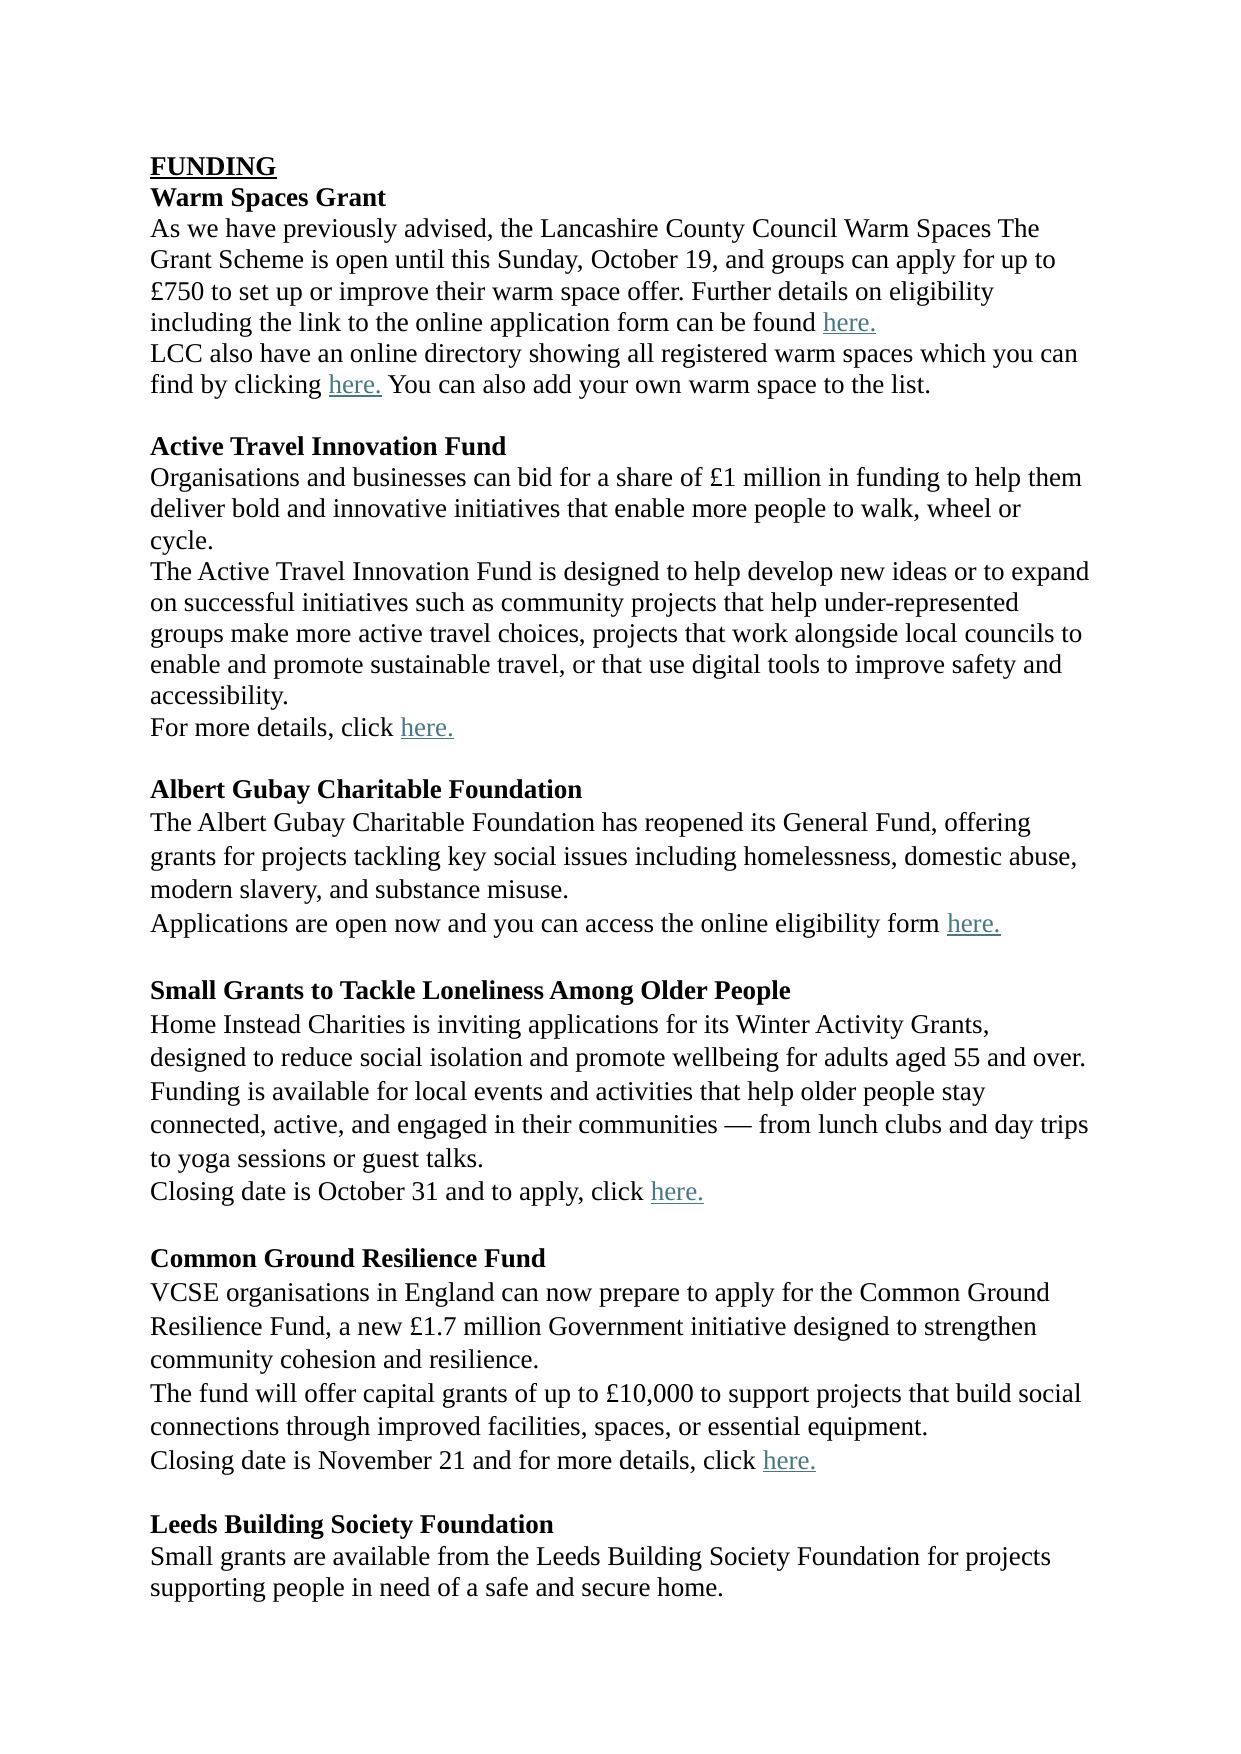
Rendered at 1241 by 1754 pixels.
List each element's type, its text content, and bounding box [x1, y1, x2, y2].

text FUNDING [150, 150, 1090, 181]
text Organisations and businesses can bid for a share of £1 million in funding to help them deliver bold and innovative initiatives that enable more people to walk, wheel or cycle. [150, 461, 1090, 555]
text Leeds Building Society Foundation Small grants are available from the Leeds Building Society Foundation for projects supporting people in need of a safe and secure home. [150, 1508, 1090, 1602]
text For more details, click here. [150, 711, 1090, 742]
text Active Travel Innovation Fund [150, 430, 1090, 461]
text Applications are open now and you can access the online eligibility form here. [150, 907, 1090, 938]
text The Active Travel Innovation Fund is designed to help develop new ideas or to expand on successful initiatives such as community projects that help under-represented groups make more active travel choices, projects that work alongside local councils to enable and promote sustainable travel, or that use digital tools to improve safety and accessibility. [150, 555, 1090, 711]
text Albert Gubay Charitable Foundation The Albert Gubay Charitable Foundation has reopened its General Fund, offering grants for projects tackling key social issues including homelessness, domestic abuse, modern slavery, and substance misuse. [150, 773, 1090, 905]
text Closing date is October 31 and to apply, click here. [150, 1175, 1090, 1207]
text As we have previously advised, the Lancashire County Council Warm Spaces The Grant Scheme is open until this Sunday, October 19, and groups can apply for up to £750 to set up or improve their warm space offer. Further details on eligibility including the link to the online application form can be found here. [150, 212, 1090, 337]
text Closing date is November 21 and for more details, click here. [150, 1444, 1090, 1475]
text The fund will offer capital grants of up to £10,000 to support projects that build social connections through improved facilities, spaces, or essential equipment. [150, 1377, 1090, 1441]
text LCC also have an online directory showing all registered warm spaces which you can find by clicking here. You can also add your own warm space to the list. [150, 337, 1090, 399]
text Small Grants to Tackle Loneliness Among Older People Home Instead Charities is inviting applications for its Winter Activity Grants, designed to reduce social isolation and promote wellbeing for adults aged 55 and over. Funding is available for local events and activities that help older people stay connected, active, and engaged in their communities — from lunch clubs and day trips to yoga sessions or guest talks. [150, 974, 1090, 1173]
text Common Ground Resilience Fund VCSE organisations in England can now prepare to apply for the Common Ground Resilience Fund, a new £1.7 million Government initiative designed to strengthen community cohesion and resilience. [150, 1242, 1090, 1374]
text Warm Spaces Grant [150, 181, 1090, 212]
